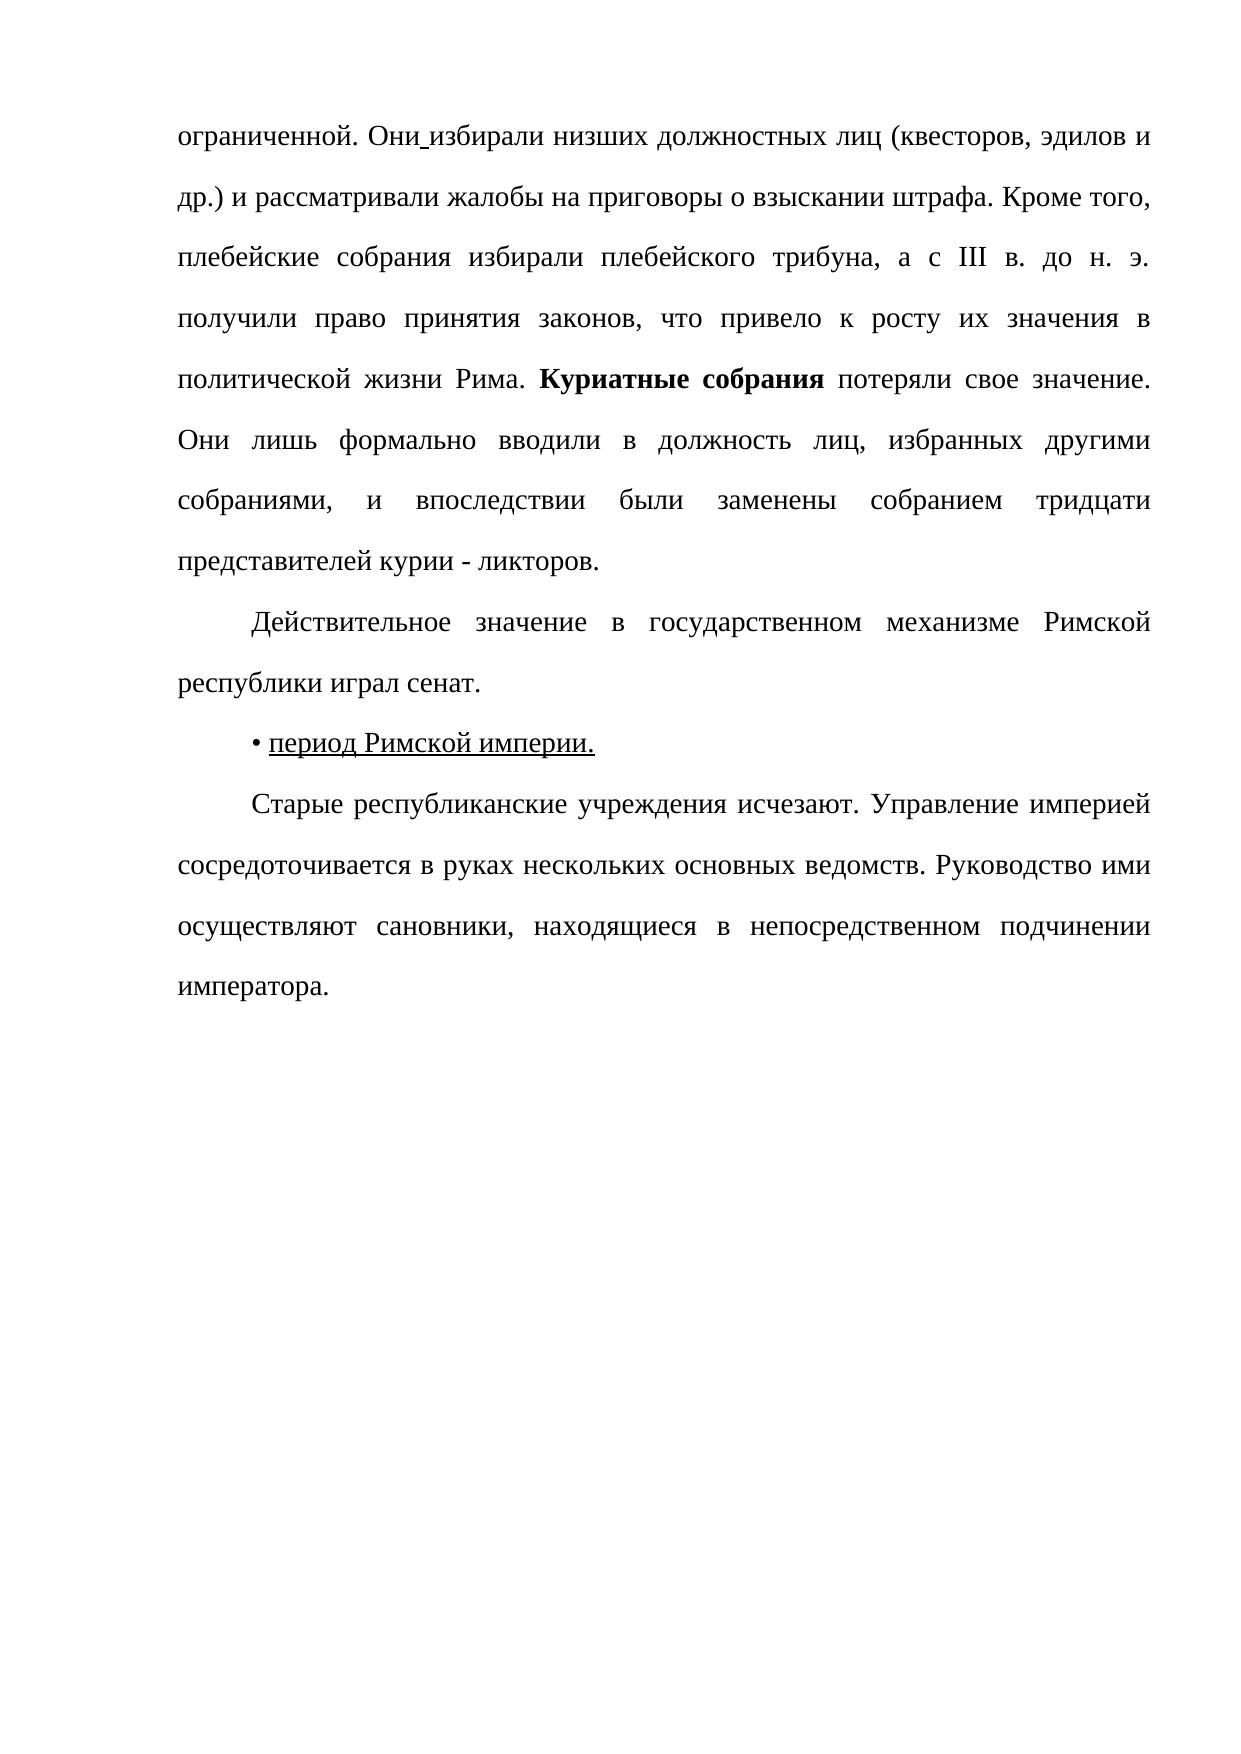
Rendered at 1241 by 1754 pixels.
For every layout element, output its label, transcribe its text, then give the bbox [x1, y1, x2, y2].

text Старые республиканские учреждения исчезают. Управление империей сосредоточивается в руках нескольких основных ведомств. Руководство ими осуществляют сановники, находящиеся в непосредственном подчинении императора. [177, 786, 1152, 1009]
text • период Римской империи. [177, 725, 1152, 766]
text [177, 118, 1152, 584]
text Действительное значение в государственном механизме Римской республики играл сенат. [177, 604, 1152, 705]
